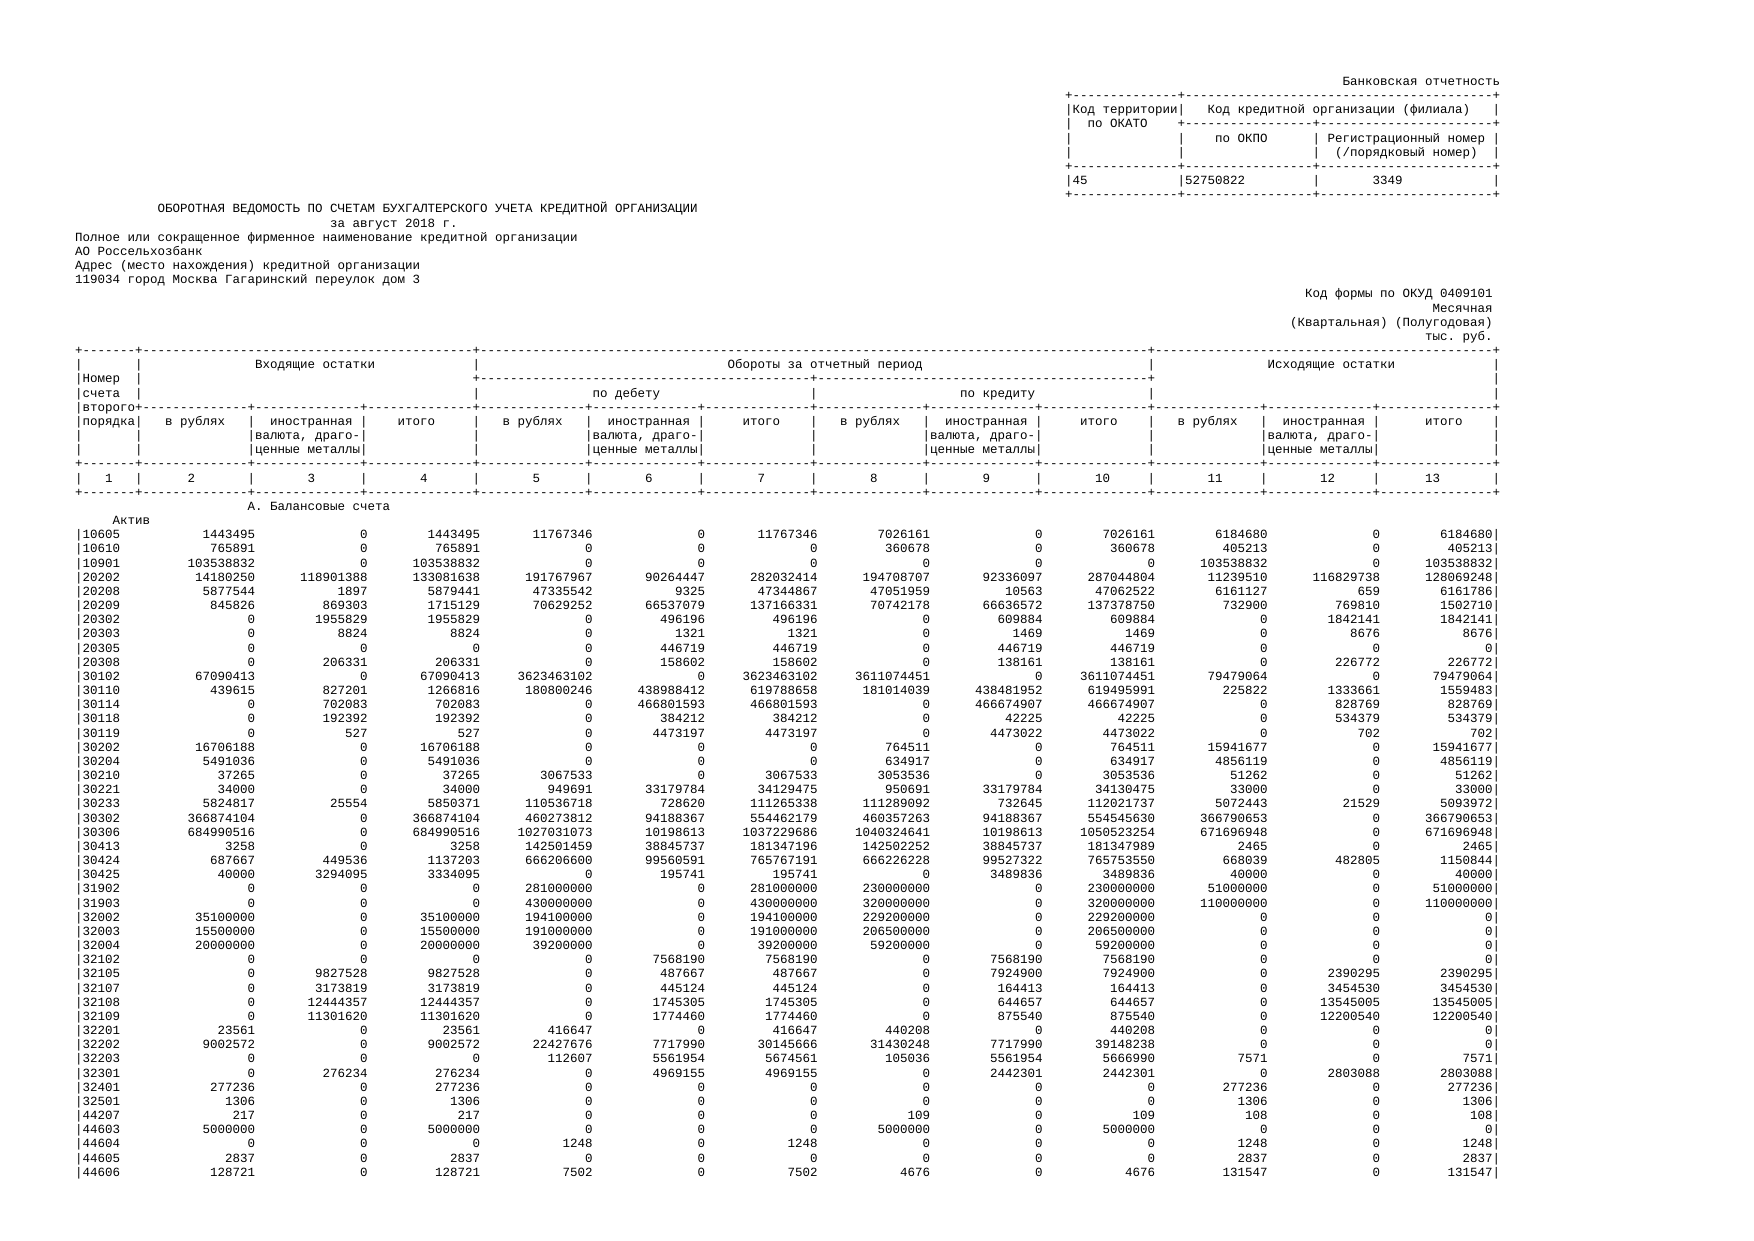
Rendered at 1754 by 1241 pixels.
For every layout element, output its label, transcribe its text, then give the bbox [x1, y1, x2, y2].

text |32002 35100000 0 35100000 194100000 0 194100000 229200000 0 229200000 0 0 0| [75, 911, 1679, 925]
text |30202 16706188 0 16706188 0 0 0 764511 0 764511 15941677 0 15941677| [75, 741, 1679, 755]
text |20305 0 0 0 0 446719 446719 0 446719 446719 0 0 0| [75, 642, 1679, 656]
text | | |валюта, драго-| | |валюта, драго-| | |валюта, драго-| | |валюта, драго-| | [75, 429, 1679, 443]
text тыс. руб. [75, 330, 1679, 344]
text |30413 3258 0 3258 142501459 38845737 181347196 142502252 38845737 181347989 2465 0 2465| [75, 840, 1679, 854]
text |32301 0 276234 276234 0 4969155 4969155 0 2442301 2442301 0 2803088 2803088| [75, 1067, 1679, 1081]
text |44604 0 0 0 1248 0 1248 0 0 0 1248 0 1248| [75, 1137, 1679, 1152]
text |10901 103538832 0 103538832 0 0 0 0 0 0 103538832 0 103538832| [75, 557, 1679, 571]
text |32004 20000000 0 20000000 39200000 0 39200000 59200000 0 59200000 0 0 0| [75, 939, 1679, 953]
text +--------------+-----------------+-----------------------+ [75, 160, 1679, 174]
text Месячная [75, 302, 1679, 316]
text АО Россельхозбанк [75, 245, 1679, 259]
text Адрес (место нахождения) кредитной организации [75, 259, 1679, 273]
text |Нoмер | +--------------------------------------------+--------------------------------------------+ | [75, 372, 1679, 387]
text | | Входящие остатки | Обороты за отчетный период | Исходящие остатки | [75, 358, 1679, 372]
text |30119 0 527 527 0 4473197 4473197 0 4473022 4473022 0 702 702| [75, 727, 1679, 741]
text |32105 0 9827528 9827528 0 487667 487667 0 7924900 7924900 0 2390295 2390295| [75, 967, 1679, 982]
text |32107 0 3173819 3173819 0 445124 445124 0 164413 164413 0 3454530 3454530| [75, 982, 1679, 996]
text | 1 | 2 | 3 | 4 | 5 | 6 | 7 | 8 | 9 | 10 | 11 | 12 | 13 | [75, 472, 1679, 486]
text Банковская отчетность [75, 75, 1679, 89]
text |44603 5000000 0 5000000 0 0 0 5000000 0 5000000 0 0 0| [75, 1123, 1679, 1137]
text |порядка| в рублях | иностранная | итого | в рублях | иностранная | итого | в рублях | иностранная | итого | в рублях | иностранная | итого | [75, 415, 1679, 429]
text | | | (/порядковый номер) | [75, 146, 1679, 160]
text |30118 0 192392 192392 0 384212 384212 0 42225 42225 0 534379 534379| [75, 712, 1679, 727]
text |44606 128721 0 128721 7502 0 7502 4676 0 4676 131547 0 131547| [75, 1166, 1679, 1180]
text |31902 0 0 0 281000000 0 281000000 230000000 0 230000000 51000000 0 51000000| [75, 882, 1679, 897]
text |32202 9002572 0 9002572 22427676 7717990 30145666 31430248 7717990 39148238 0 0 0| [75, 1038, 1679, 1052]
text |20308 0 206331 206331 0 158602 158602 0 138161 138161 0 226772 226772| [75, 656, 1679, 670]
text |10610 765891 0 765891 0 0 0 360678 0 360678 405213 0 405213| [75, 542, 1679, 557]
text |44207 217 0 217 0 0 0 109 0 109 108 0 108| [75, 1109, 1679, 1123]
text |10605 1443495 0 1443495 11767346 0 11767346 7026161 0 7026161 6184680 0 6184680| [75, 528, 1679, 542]
text |30425 40000 3294095 3334095 0 195741 195741 0 3489836 3489836 40000 0 40000| [75, 868, 1679, 882]
text ОБОРОТНАЯ ВЕДОМОСТЬ ПО СЧЕТАМ БУХГАЛТЕРСКОГО УЧЕТА КРЕДИТНОЙ ОРГАНИЗАЦИИ [75, 202, 1679, 217]
text |20209 845826 869303 1715129 70629252 66537079 137166331 70742178 66636572 137378750 732900 769810 1502710| [75, 599, 1679, 613]
text |30114 0 702083 702083 0 466801593 466801593 0 466674907 466674907 0 828769 828769| [75, 698, 1679, 712]
text Код формы по ОКУД 0409101 [75, 287, 1679, 302]
text |32108 0 12444357 12444357 0 1745305 1745305 0 644657 644657 0 13545005 13545005| [75, 996, 1679, 1010]
text |30233 5824817 25554 5850371 110536718 728620 111265338 111289092 732645 112021737 5072443 21529 5093972| [75, 797, 1679, 812]
text |32401 277236 0 277236 0 0 0 0 0 0 277236 0 277236| [75, 1081, 1679, 1095]
text |30110 439615 827201 1266816 180800246 438988412 619788658 181014039 438481952 619495991 225822 1333661 1559483| [75, 684, 1679, 698]
text |30302 366874104 0 366874104 460273812 94188367 554462179 460357263 94188367 554545630 366790653 0 366790653| [75, 812, 1679, 826]
text +-------+--------------+--------------+--------------+--------------+--------------+--------------+--------------+--------------+--------------+--------------+--------------+---------------+ [75, 486, 1679, 500]
text за август 2018 г. [75, 217, 1679, 231]
text | | по ОКПО | Регистрационный номер | [75, 132, 1679, 146]
text 119034 город Москва Гагаринский переулок дом 3 [75, 273, 1679, 287]
text |32109 0 11301620 11301620 0 1774460 1774460 0 875540 875540 0 12200540 12200540| [75, 1010, 1679, 1024]
text |32501 1306 0 1306 0 0 0 0 0 0 1306 0 1306| [75, 1095, 1679, 1109]
text +-------+--------------+--------------+--------------+--------------+--------------+--------------+--------------+--------------+--------------+--------------+--------------+---------------+ [75, 457, 1679, 472]
text |30306 684990516 0 684990516 1027031073 10198613 1037229686 1040324641 10198613 1050523254 671696948 0 671696948| [75, 826, 1679, 840]
text Актив [75, 514, 1679, 528]
text Полное или сокращенное фирменное наименование кредитной организации [75, 231, 1679, 245]
text (Квартальная) (Полугодовая) [75, 316, 1679, 330]
text |20208 5877544 1897 5879441 47335542 9325 47344867 47051959 10563 47062522 6161127 659 6161786| [75, 585, 1679, 599]
text |32203 0 0 0 112607 5561954 5674561 105036 5561954 5666990 7571 0 7571| [75, 1052, 1679, 1067]
text А. Балансовые счета [75, 500, 1679, 514]
text |30102 67090413 0 67090413 3623463102 0 3623463102 3611074451 0 3611074451 79479064 0 79479064| [75, 670, 1679, 684]
text +--------------+-----------------+-----------------------+ [75, 188, 1679, 202]
text +-------+--------------------------------------------+-----------------------------------------------------------------------------------------+---------------------------------------------+ [75, 344, 1679, 358]
text |Код территории| Код кредитной организации (филиала) | [75, 103, 1679, 117]
text |20303 0 8824 8824 0 1321 1321 0 1469 1469 0 8676 8676| [75, 627, 1679, 642]
text |30210 37265 0 37265 3067533 0 3067533 3053536 0 3053536 51262 0 51262| [75, 769, 1679, 783]
text | по ОКАТО +-----------------+-----------------------+ [75, 117, 1679, 132]
text |второго+--------------+--------------+--------------+--------------+--------------+--------------+--------------+--------------+--------------+--------------+--------------+---------------+ [75, 401, 1679, 415]
text |31903 0 0 0 430000000 0 430000000 320000000 0 320000000 110000000 0 110000000| [75, 897, 1679, 911]
text | | |ценные металлы| | |ценные металлы| | |ценные металлы| | |ценные металлы| | [75, 443, 1679, 457]
text |45 |52750822 | 3349 | [75, 174, 1679, 188]
text +--------------+-----------------------------------------+ [75, 89, 1679, 103]
text |32102 0 0 0 0 7568190 7568190 0 7568190 7568190 0 0 0| [75, 953, 1679, 967]
text |20302 0 1955829 1955829 0 496196 496196 0 609884 609884 0 1842141 1842141| [75, 613, 1679, 627]
text |32003 15500000 0 15500000 191000000 0 191000000 206500000 0 206500000 0 0 0| [75, 925, 1679, 939]
text |44605 2837 0 2837 0 0 0 0 0 0 2837 0 2837| [75, 1152, 1679, 1166]
text |30424 687667 449536 1137203 666206600 99560591 765767191 666226228 99527322 765753550 668039 482805 1150844| [75, 854, 1679, 868]
text |счета | | по дебету | по кредиту | | [75, 387, 1679, 401]
text |30221 34000 0 34000 949691 33179784 34129475 950691 33179784 34130475 33000 0 33000| [75, 783, 1679, 797]
text |30204 5491036 0 5491036 0 0 0 634917 0 634917 4856119 0 4856119| [75, 755, 1679, 769]
text |20202 14180250 118901388 133081638 191767967 90264447 282032414 194708707 92336097 287044804 11239510 116829738 128069248| [75, 571, 1679, 585]
text |32201 23561 0 23561 416647 0 416647 440208 0 440208 0 0 0| [75, 1024, 1679, 1038]
